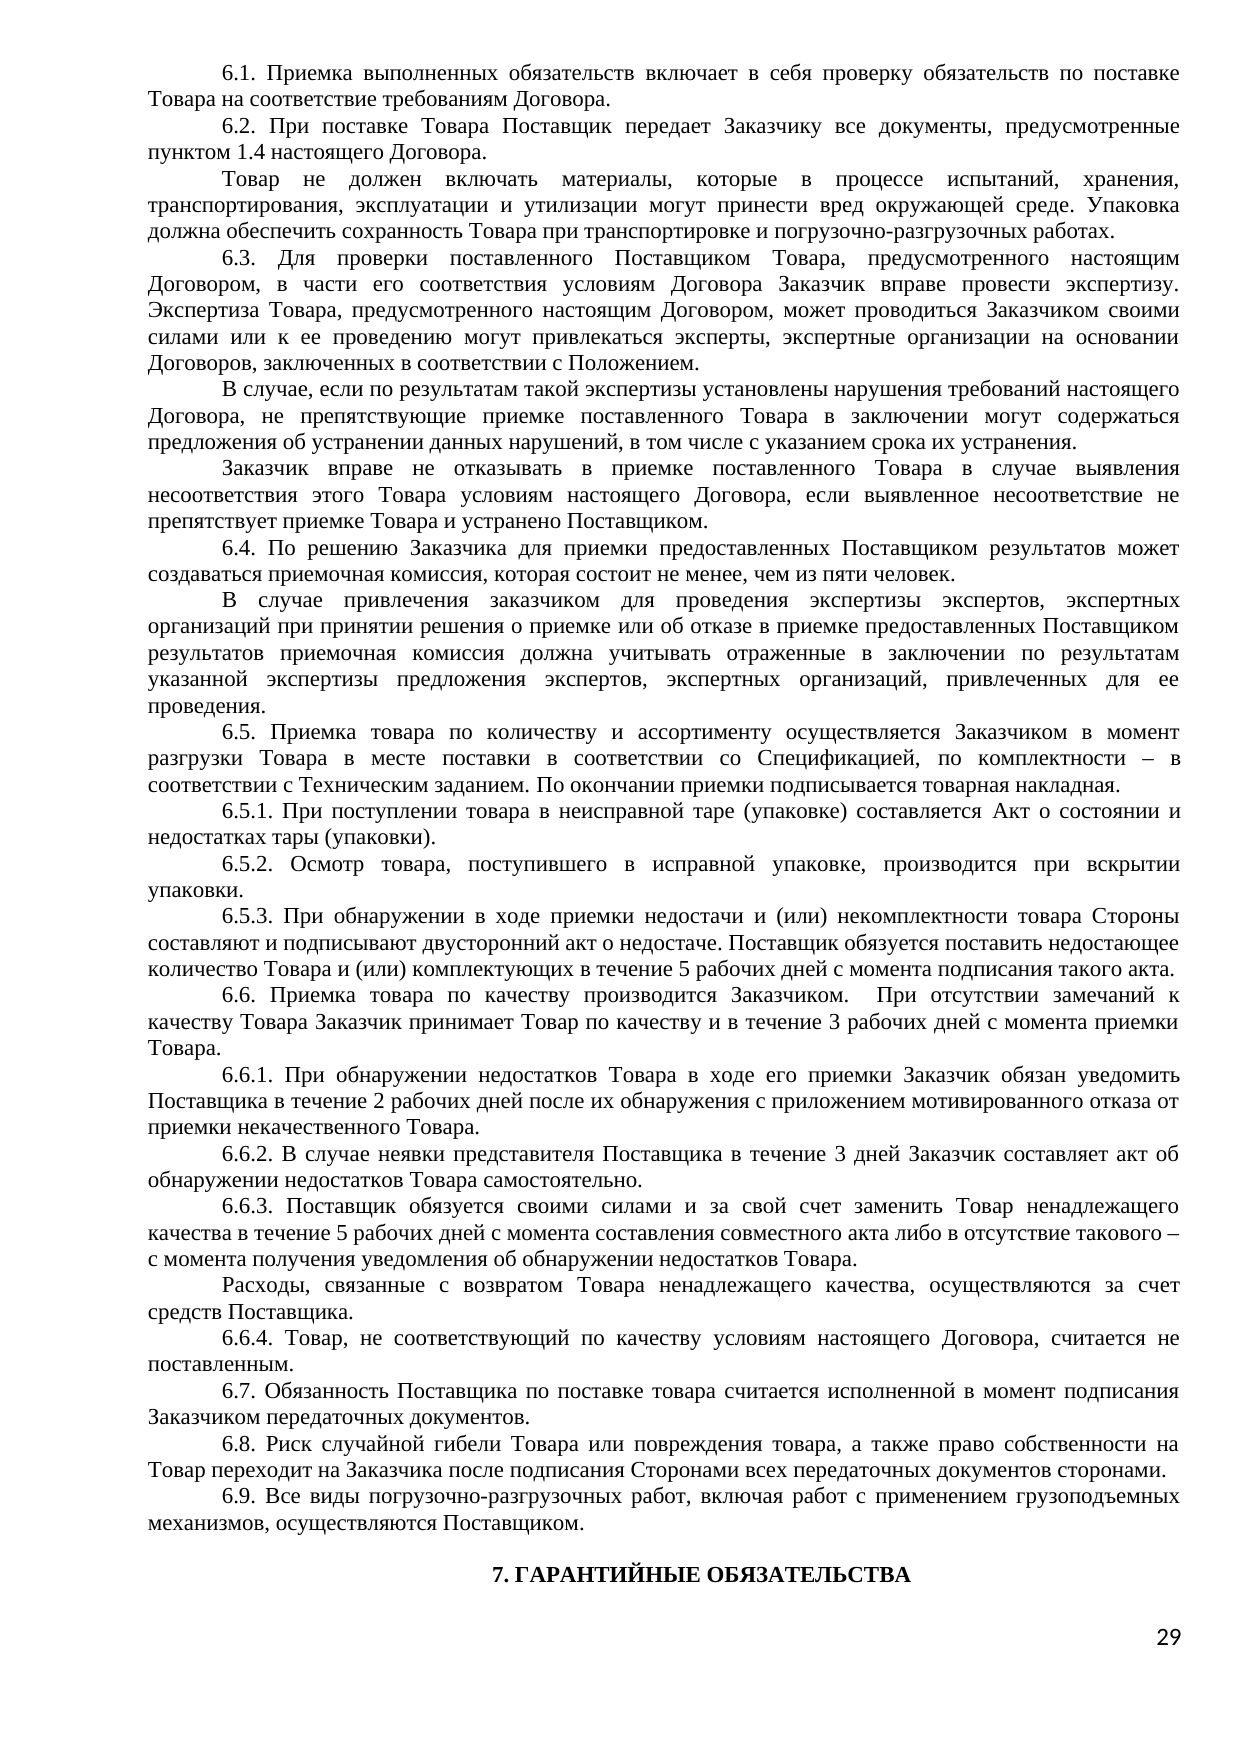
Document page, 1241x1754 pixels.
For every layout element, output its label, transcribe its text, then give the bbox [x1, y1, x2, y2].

text 6.3. Для проверки поставленного Поставщиком Товара, предусмотренного настоящим Договором, в части его соответствия условиям Договора Заказчик вправе провести экспертизу. Экспертиза Товара, предусмотренного настоящим Договором, может проводиться Заказчиком своими силами или к ее проведению могут привлекаться эксперты, экспертные организации на основании Договоров, заключенных в соответствии с Положением. [148, 244, 1181, 375]
text 6.5.2. Осмотр товара, поступившего в исправной упаковке, производится при вскрытии упаковки. [148, 850, 1181, 902]
text 6.6.4. Товар, не соответствующий по качеству условиям настоящего Договора, считается не поставленным. [148, 1324, 1181, 1377]
text 6.6.1. При обнаружении недостатков Товара в ходе его приемки Заказчик обязан уведомить Поставщика в течение 2 рабочих дней после их обнаружения с приложением мотивированного отказа от приемки некачественного Товара. [148, 1061, 1181, 1140]
text 6.6. Приемка товара по качеству производится Заказчиком. При отсутствии замечаний к качеству Товара Заказчик принимает Товар по качеству и в течение 3 рабочих дней с момента приемки Товара. [148, 982, 1181, 1061]
text В случае, если по результатам такой экспертизы установлены нарушения требований настоящего Договора, не препятствующие приемке поставленного Товара в заключении могут содержаться предложения об устранении данных нарушений, в том числе с указанием срока их устранения. [148, 375, 1181, 454]
text Заказчик вправе не отказывать в приемке поставленного Товара в случае выявления несоответствия этого Товара условиям настоящего Договора, если выявленное несоответствие не препятствует приемке Товара и устранено Поставщиком. [148, 454, 1181, 533]
text 6.1. Приемка выполненных обязательств включает в себя проверку обязательств по поставке Товара на соответствие требованиям Договора. [148, 59, 1181, 112]
text Расходы, связанные с возвратом Товара ненадлежащего качества, осуществляются за счет средств Поставщика. [148, 1271, 1181, 1324]
text 6.5.1. При поступлении товара в неисправной таре (упаковке) составляется Акт о состоянии и недостатках тары (упаковки). [148, 797, 1181, 850]
text Товар не должен включать материалы, которые в процессе испытаний, хранения, транспортирования, эксплуатации и утилизации могут принести вред окружающей среде. Упаковка должна обеспечить сохранность Товара при транспортировке и погрузочно-разгрузочных работах. [148, 164, 1181, 244]
text 6.6.3. Поставщик обязуется своими силами и за свой счет заменить Товар ненадлежащего качества в течение 5 рабочих дней с момента составления совместного акта либо в отсутствие такового – с момента получения уведомления об обнаружении недостатков Товара. [148, 1192, 1181, 1271]
text В случае привлечения заказчиком для проведения экспертизы экспертов, экспертных организаций при принятии решения о приемке или об отказе в приемке предоставленных Поставщиком результатов приемочная комиссия должна учитывать отраженные в заключении по результатам указанной экспертизы предложения экспертов, экспертных организаций, привлеченных для ее проведения. [148, 586, 1181, 718]
text 6.9. Все виды погрузочно-разгрузочных работ, включая работ с применением грузоподъемных механизмов, осуществляются Поставщиком. [148, 1482, 1181, 1535]
text 6.2. При поставке Товара Поставщик передает Заказчику все документы, предусмотренные пунктом 1.4 настоящего Договора. [148, 112, 1181, 164]
text 6.6.2. В случае неявки представителя Поставщика в течение 3 дней Заказчик составляет акт об обнаружении недостатков Товара самостоятельно. [148, 1140, 1181, 1192]
text 6.7. Обязанность Поставщика по поставке товара считается исполненной в момент подписания Заказчиком передаточных документов. [148, 1377, 1181, 1429]
text 6.5. Приемка товара по количеству и ассортименту осуществляется Заказчиком в момент разгрузки Товара в месте поставки в соответствии со Спецификацией, по комплектности – в соответствии с Техническим заданием. По окончании приемки подписывается товарная накладная. [148, 718, 1181, 797]
text 6.8. Риск случайной гибели Товара или повреждения товара, а также право собственности на Товар переходит на Заказчика после подписания Сторонами всех передаточных документов сторонами. [148, 1429, 1181, 1482]
text 7. ГАРАНТИЙНЫЕ ОБЯЗАТЕЛЬСТВА [148, 1561, 1181, 1588]
text 6.5.3. При обнаружении в ходе приемки недостачи и (или) некомплектности товара Стороны составляют и подписывают двусторонний акт о недостаче. Поставщик обязуется поставить недостающее количество Товара и (или) комплектующих в течение 5 рабочих дней с момента подписания такого акта. [148, 902, 1181, 982]
text 6.4. По решению Заказчика для приемки предоставленных Поставщиком результатов может создаваться приемочная комиссия, которая состоит не менее, чем из пяти человек. [148, 533, 1181, 586]
